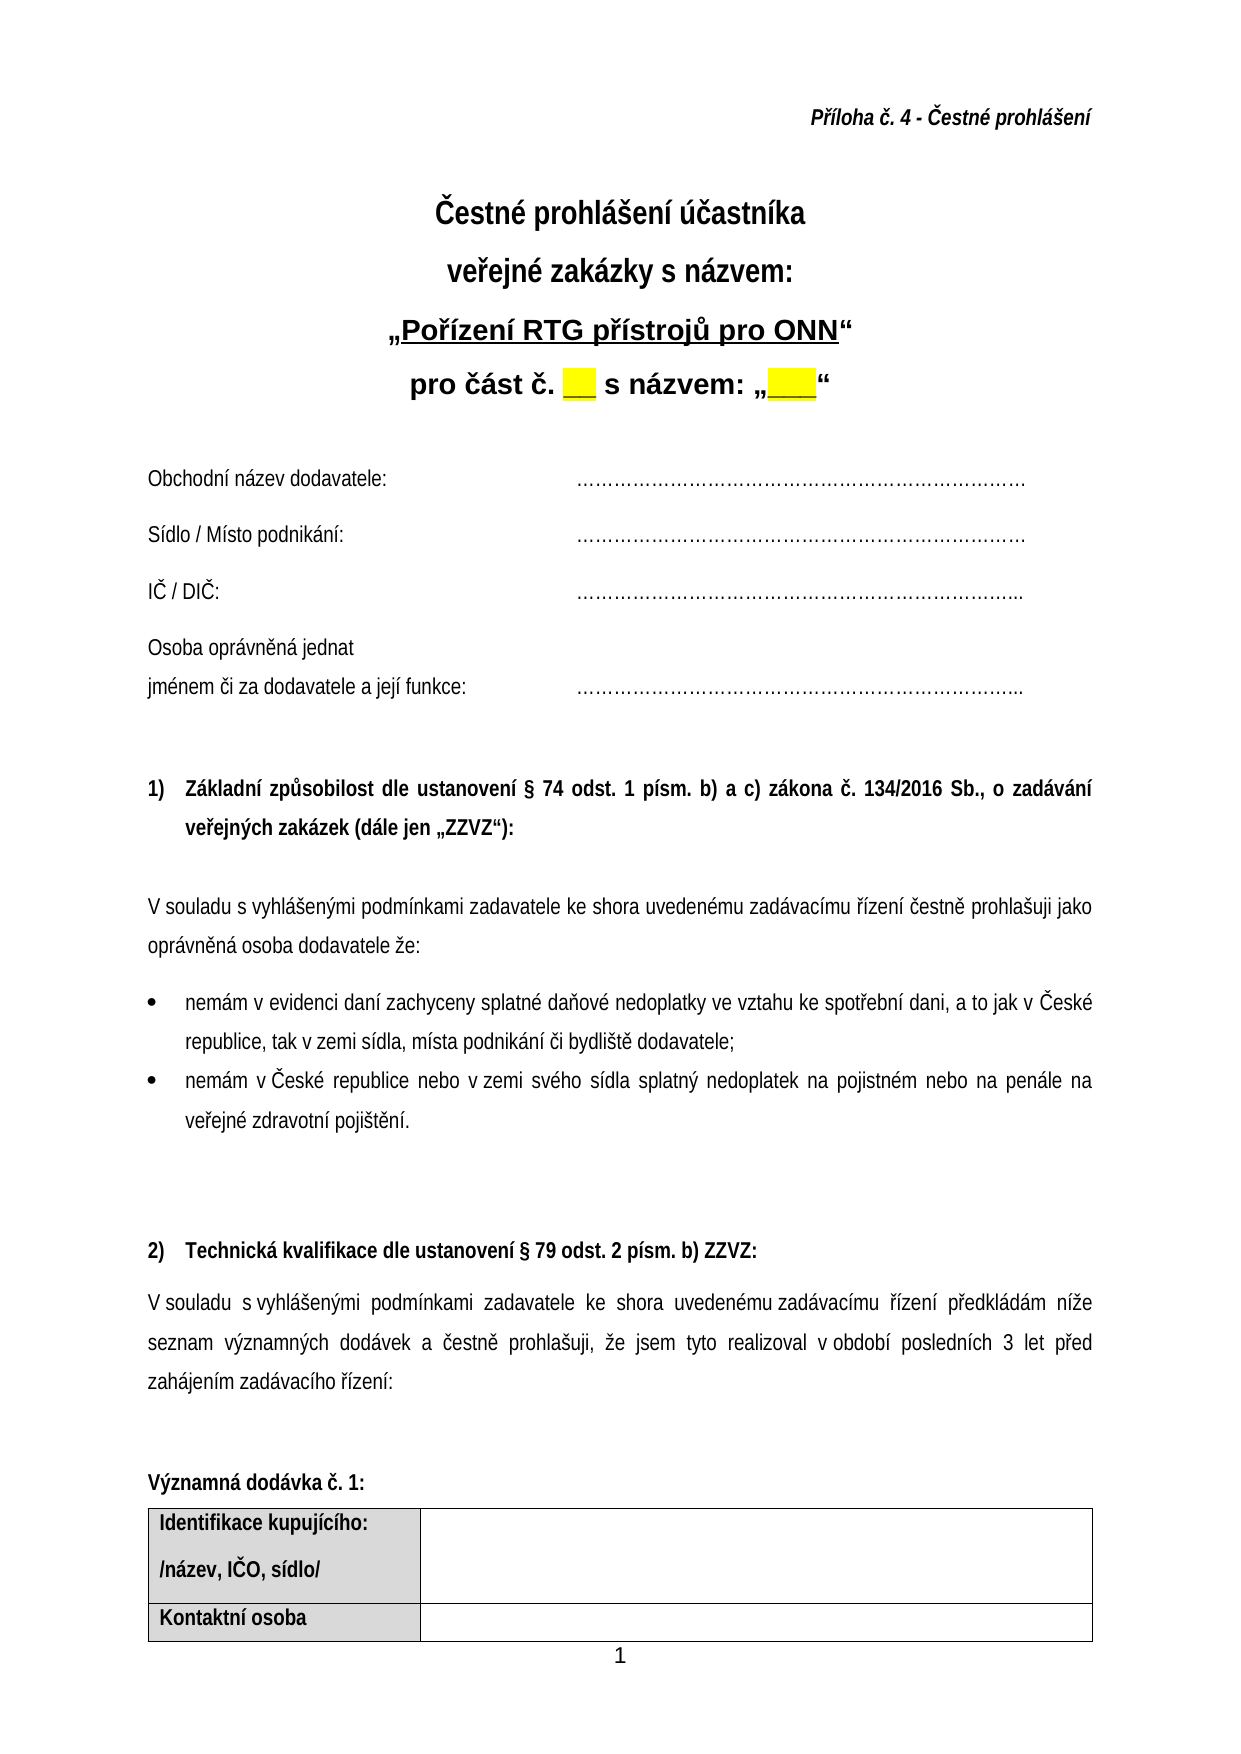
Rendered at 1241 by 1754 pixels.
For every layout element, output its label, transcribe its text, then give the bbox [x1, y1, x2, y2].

text veřejné zakázky s názvem: [148, 252, 1093, 290]
list Základní způsobilost dle ustanovení § 74 odst. 1 písm. b) a c) zákona č. 134/2016 Sb., o zadávání veřejných zakázek (dále jen „ZZVZ“): [148, 774, 1093, 840]
text „Pořízení RTG přístrojů pro ONN“ [148, 309, 1093, 348]
table_header Identifikace kupujícího: /název, IČO, sídlo/ [149, 1509, 420, 1603]
list nemám v České republice nebo v zemi svého sídla splatný nedoplatek na pojistném nebo na penále na veřejné zdravotní pojištění. [148, 1067, 1093, 1133]
table_cell [421, 1604, 1092, 1641]
text Významná dodávka č. 1: [148, 1469, 1093, 1495]
text Sídlo / Místo podnikání: ……………………………………………………………… [148, 521, 1093, 548]
text V souladu s vyhlášenými podmínkami zadavatele ke shora uvedenému zadávacímu řízení čestně prohlašuji jako oprávněná osoba dodavatele že: [148, 893, 1093, 959]
list Technická kvalifikace dle ustanovení § 79 odst. 2 písm. b) ZZVZ: [148, 1237, 1093, 1263]
text Příloha č. 4 - Čestné prohlášení [148, 103, 1093, 130]
text V souladu s vyhlášenými podmínkami zadavatele ke shora uvedenému zadávacímu řízení předkládám níže seznam významných dodávek a čestně prohlašuji, že jsem tyto realizoval v období posledních 3 let před zahájením zadávacího řízení: [148, 1289, 1093, 1395]
text Osoba oprávněná jednat jménem či za dodavatele a její funkce: ……………………………………………………………... [148, 634, 1093, 699]
text IČ / DIČ: ……………………………………………………………... [148, 578, 1093, 604]
text Čestné prohlášení účastníka [148, 194, 1093, 232]
table_header [421, 1509, 1092, 1603]
list nemám v evidenci daní zachyceny splatné daňové nedoplatky ve vztahu ke spotřební dani, a to jak v České republice, tak v zemi sídla, místa podnikání či bydliště dodavatele; [148, 988, 1093, 1054]
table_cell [149, 1604, 420, 1641]
text pro část č. __ s názvem: „___“ [148, 367, 1093, 401]
text Obchodní název dodavatele: ……………………………………………………………… [148, 465, 1093, 492]
